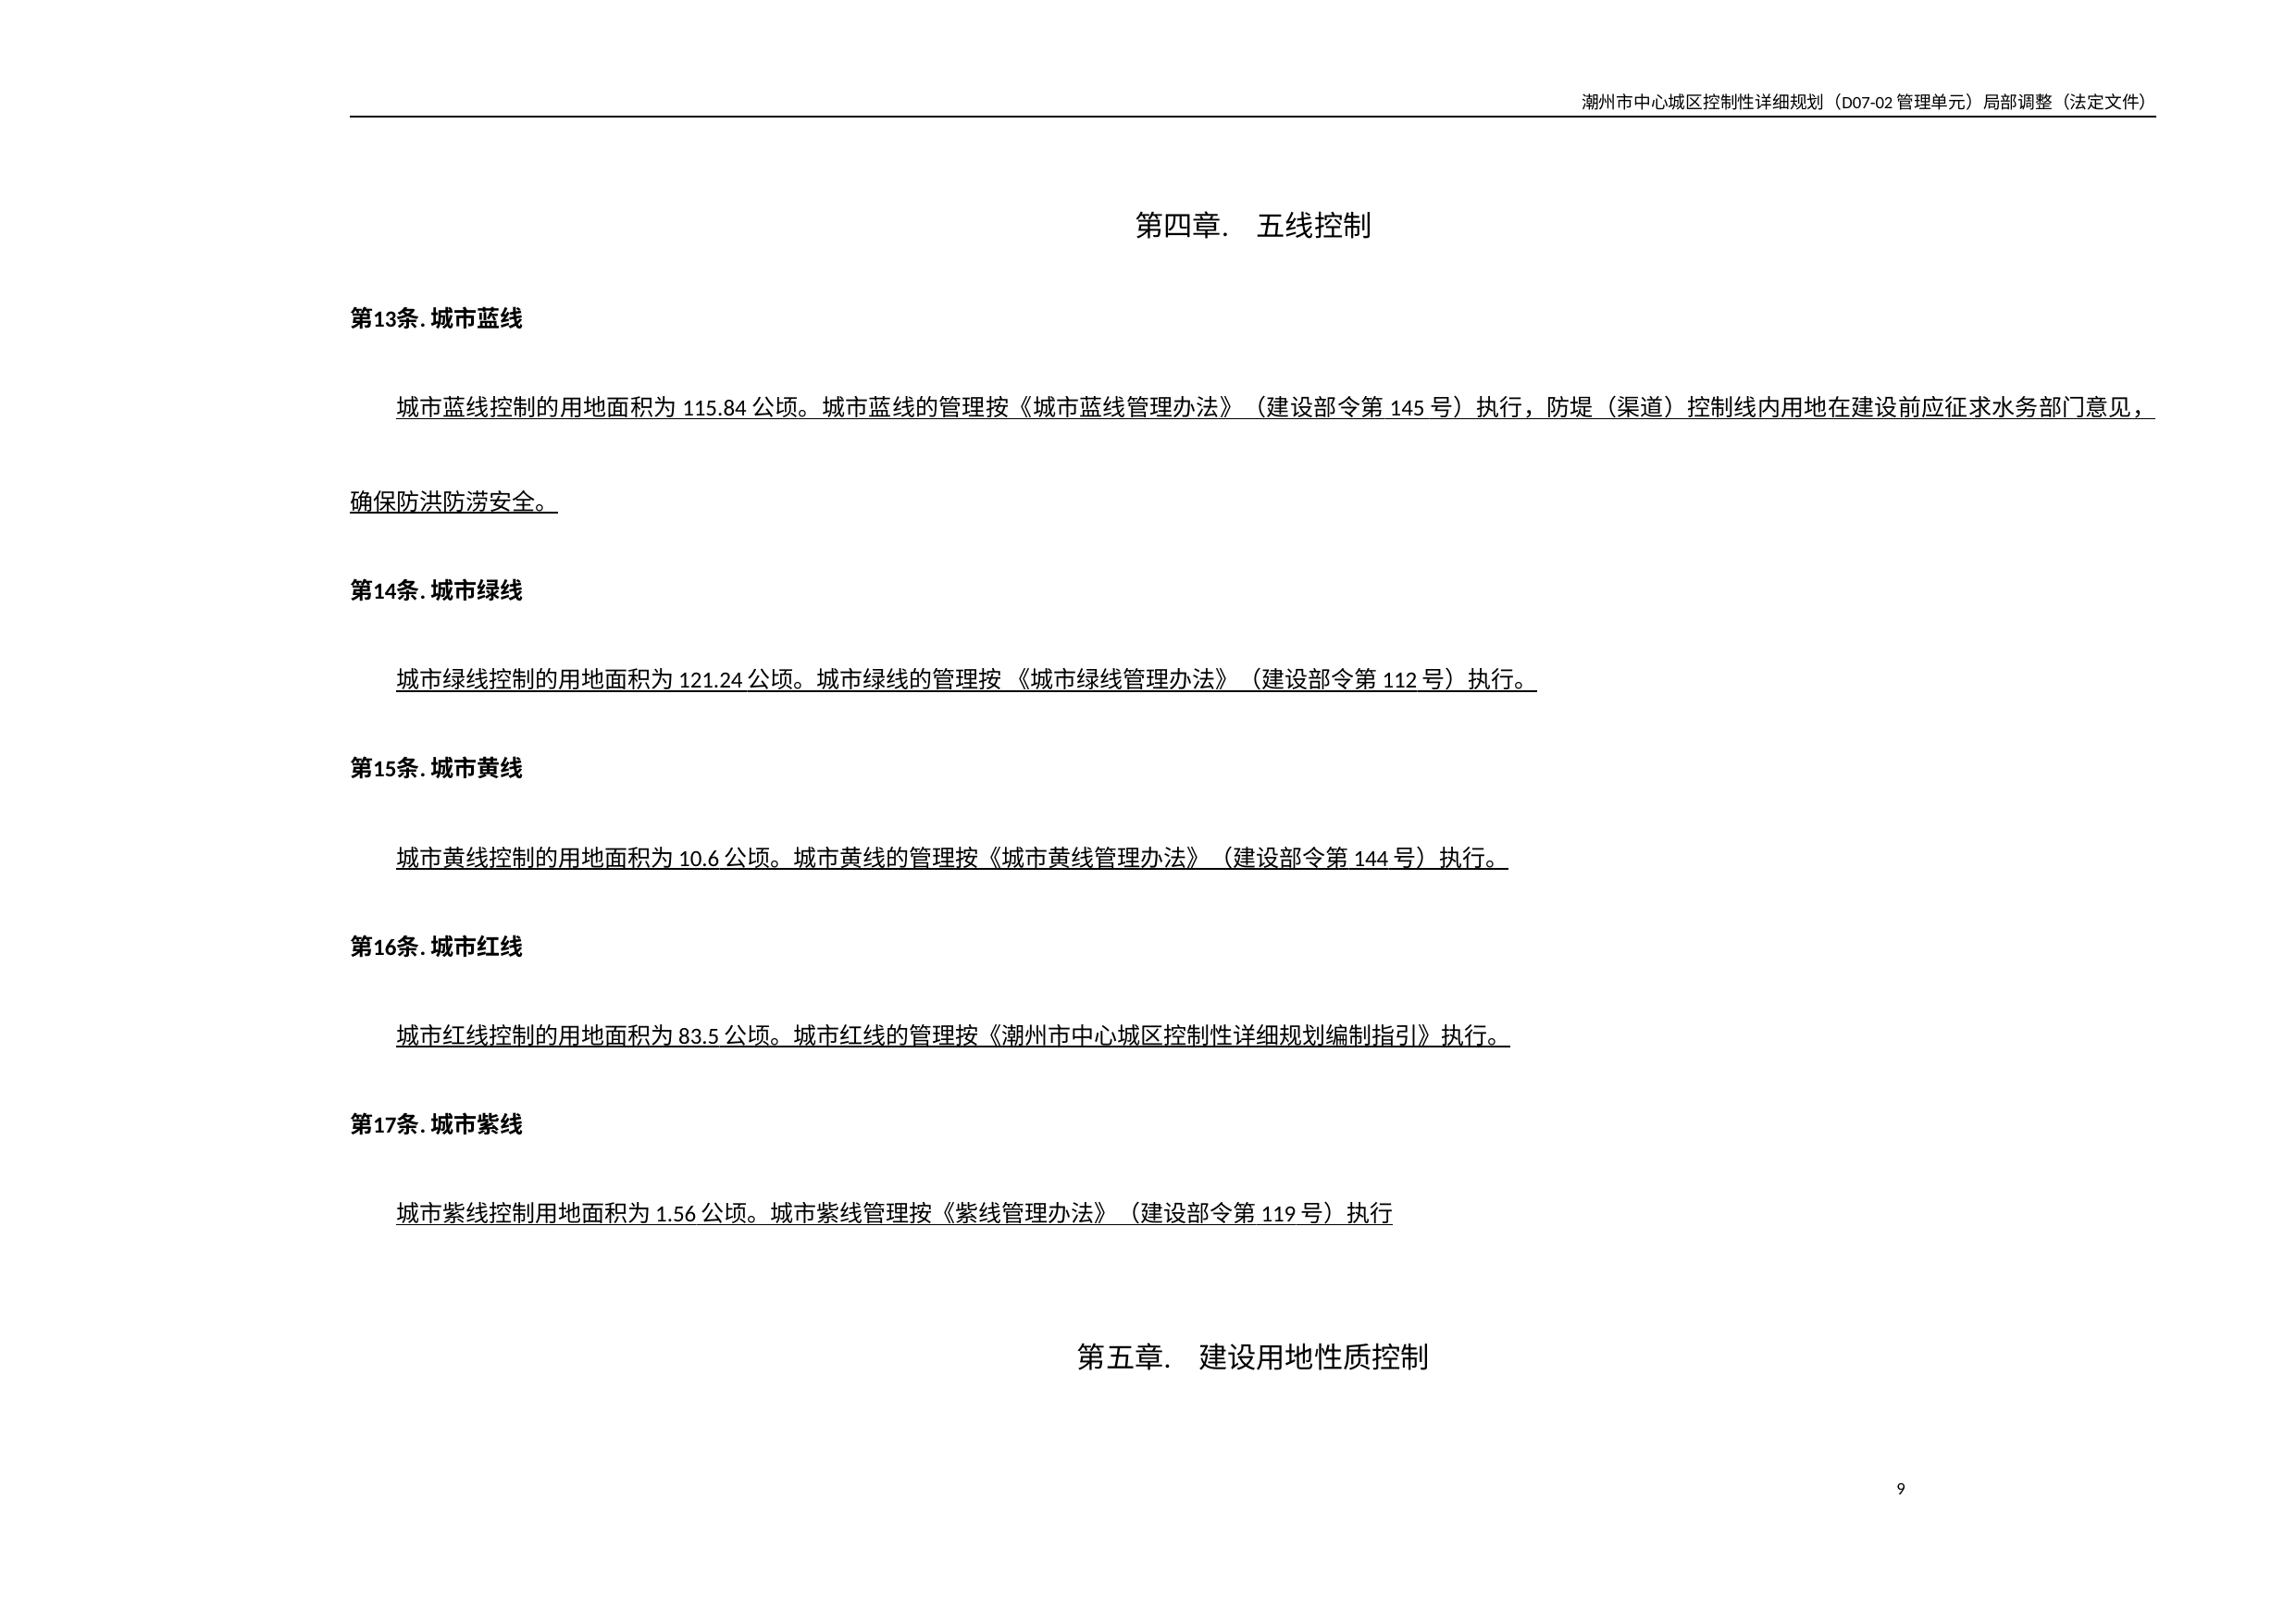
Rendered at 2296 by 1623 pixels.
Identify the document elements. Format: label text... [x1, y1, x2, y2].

text 城市黄线 [350, 736, 2156, 799]
text 城市绿线控制的用地面积为121.24公顷。城市绿线的管理按 《城市绿线管理办法》（建设部令第112号）执行。 [350, 647, 2156, 710]
text 五线控制 [350, 192, 2156, 255]
text 城市红线 [350, 913, 2156, 976]
text 城市绿线 [350, 558, 2156, 621]
text 城市红线控制的用地面积为83.5公顷。城市红线的管理按《潮州市中心城区控制性详细规划编制指引》执行。 [350, 1002, 2156, 1065]
text 城市紫线控制用地面积为1.56公顷。城市紫线管理按《紫线管理办法》（建设部令第119号）执行 [350, 1181, 2156, 1244]
text 城市蓝线控制的用地面积为115.84公顷。城市蓝线的管理按《城市蓝线管理办法》（建设部令第145号）执行，防堤（渠道）控制线内用地在建设前应征求水务部门意见，确保防洪防涝安全。 [350, 375, 2156, 531]
text 城市蓝线 [350, 285, 2156, 348]
text 建设用地性质控制 [350, 1324, 2156, 1387]
text 城市黄线控制的用地面积为10.6公顷。城市黄线的管理按《城市黄线管理办法》（建设部令第144号）执行。 [350, 824, 2156, 887]
text 城市紫线 [350, 1091, 2156, 1154]
